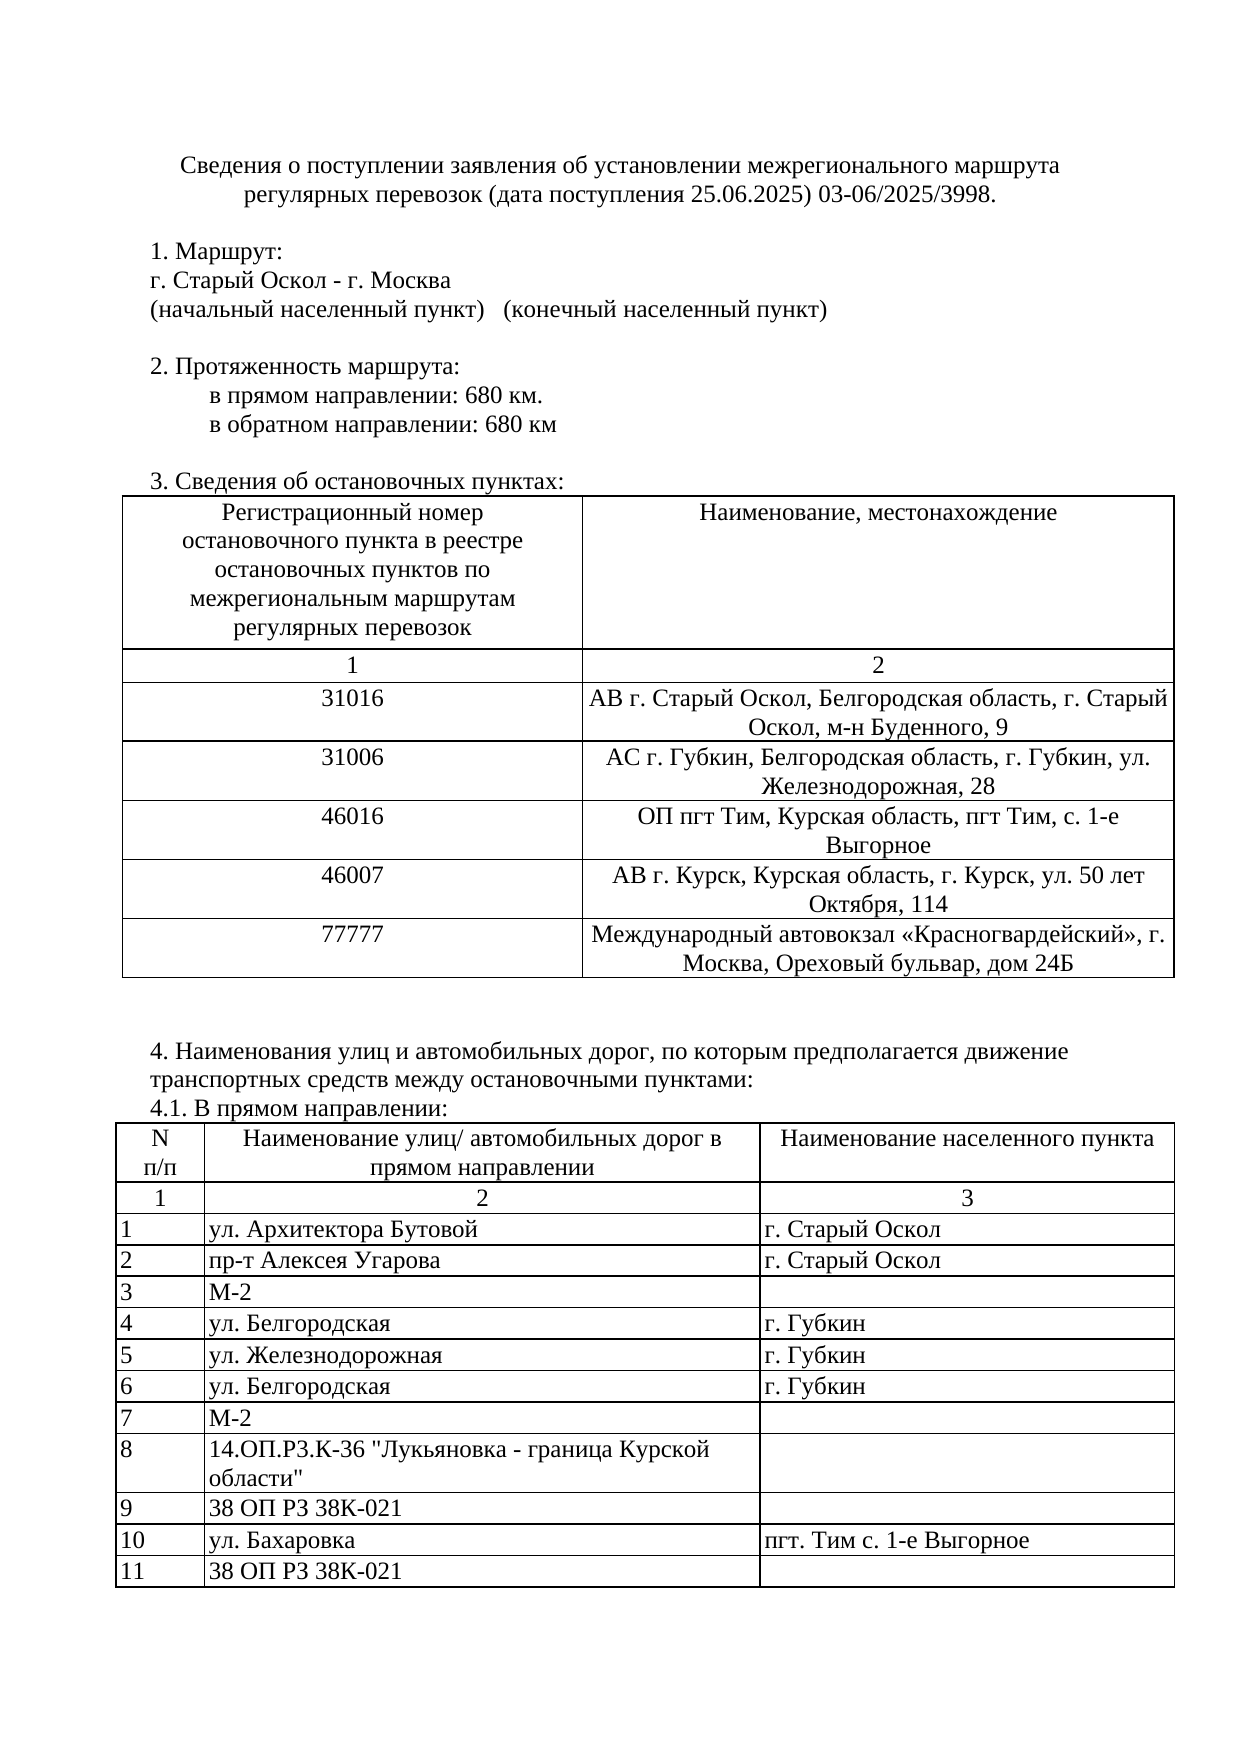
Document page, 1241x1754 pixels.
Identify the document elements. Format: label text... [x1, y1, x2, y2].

table_cell ул. Белгородская [205, 1308, 759, 1338]
table_cell 77777 [123, 919, 582, 977]
text 4. Наименования улиц и автомобильных дорог, по которым предполагается движение транспортных средств между остановочными пунктами: [150, 1036, 1090, 1093]
table_cell г. Губкин [761, 1340, 1174, 1370]
table_cell 3 [761, 1183, 1174, 1212]
table_cell АВ г. Старый Оскол, Белгородская область, г. Старый Оскол, м-н Буденного, 9 [583, 683, 1173, 740]
table_cell 31016 [123, 683, 582, 740]
table_cell г. Старый Оскол [761, 1214, 1174, 1244]
text (начальный населенный пункт) (конечный населенный пункт) [150, 294, 1090, 322]
table_cell 9 [117, 1493, 204, 1523]
table_cell Международный автовокзал «Красногвардейский», г. Москва, Ореховый бульвар, дом 24Б [583, 919, 1173, 977]
table_cell 11 [117, 1556, 204, 1586]
table_header Наименование улиц/ автомобильных дорог в прямом направлении [205, 1124, 759, 1181]
table_cell 4 [117, 1308, 204, 1338]
table_cell 38 ОП РЗ 38К-021 [205, 1556, 759, 1586]
table_cell 7 [117, 1403, 204, 1433]
table_cell ОП пгт Тим, Курская область, пгт Тим, с. 1-е Выгорное [583, 801, 1173, 858]
table_cell [761, 1493, 1174, 1523]
table_cell 3 [117, 1277, 204, 1307]
table_header N п/п [117, 1124, 204, 1181]
text 2. Протяженность маршрута: [150, 351, 1090, 380]
table_cell 31006 [123, 742, 582, 799]
text 3. Сведения об остановочных пунктах: [150, 466, 1090, 495]
table_cell 2 [205, 1183, 759, 1212]
table_cell г. Старый Оскол [761, 1246, 1174, 1275]
table_cell [761, 1556, 1174, 1586]
table_cell 8 [117, 1434, 204, 1492]
text Сведения о поступлении заявления об установлении межрегионального маршрута регулярных перевозок (дата поступления 25.06.2025) 03-06/2025/3998. [150, 150, 1090, 207]
table_cell М-2 [205, 1403, 759, 1433]
table_cell М-2 [205, 1277, 759, 1307]
table_cell пгт. Тим с. 1-е Выгорное [761, 1525, 1174, 1555]
text г. Старый Оскол - г. Москва [150, 265, 1090, 294]
table_header Наименование населенного пункта [761, 1124, 1174, 1181]
text в прямом направлении: 680 км. [150, 380, 1090, 409]
table_cell 14.ОП.Р3.К-36 "Лукьяновка - граница Курской области" [205, 1434, 759, 1492]
table_cell г. Губкин [761, 1308, 1174, 1338]
table_cell АВ г. Курск, Курская область, г. Курск, ул. 50 лет Октября, 114 [583, 860, 1173, 918]
table_header Наименование, местонахождение [583, 497, 1173, 648]
table_cell 1 [117, 1183, 204, 1212]
table_cell ул. Белгородская [205, 1371, 759, 1401]
table_cell 2 [583, 650, 1173, 681]
table_cell [761, 1277, 1174, 1307]
table_cell 46007 [123, 860, 582, 918]
text 1. Маршрут: [150, 236, 1090, 265]
table_cell 1 [123, 650, 582, 681]
table_cell [761, 1403, 1174, 1433]
table_cell ул. Бахаровка [205, 1525, 759, 1555]
table_cell 38 ОП РЗ 38К-021 [205, 1493, 759, 1523]
table_cell ул. Архитектора Бутовой [205, 1214, 759, 1244]
table_cell 6 [117, 1371, 204, 1401]
table_cell 5 [117, 1340, 204, 1370]
table_cell г. Губкин [761, 1371, 1174, 1401]
table_cell пр-т Алексея Угарова [205, 1246, 759, 1275]
text 4.1. В прямом направлении: [150, 1093, 1090, 1122]
table_cell 2 [117, 1246, 204, 1275]
text в обратном направлении: 680 км [150, 409, 1090, 437]
table_cell 46016 [123, 801, 582, 858]
table_header Регистрационный номер остановочного пункта в реестре остановочных пунктов по межрегиональным маршрутам регулярных перевозок [123, 497, 582, 648]
table_cell 10 [117, 1525, 204, 1555]
table_cell 1 [117, 1214, 204, 1244]
table_cell [761, 1434, 1174, 1492]
table_cell АС г. Губкин, Белгородская область, г. Губкин, ул. Железнодорожная, 28 [583, 742, 1173, 799]
table_cell ул. Железнодорожная [205, 1340, 759, 1370]
